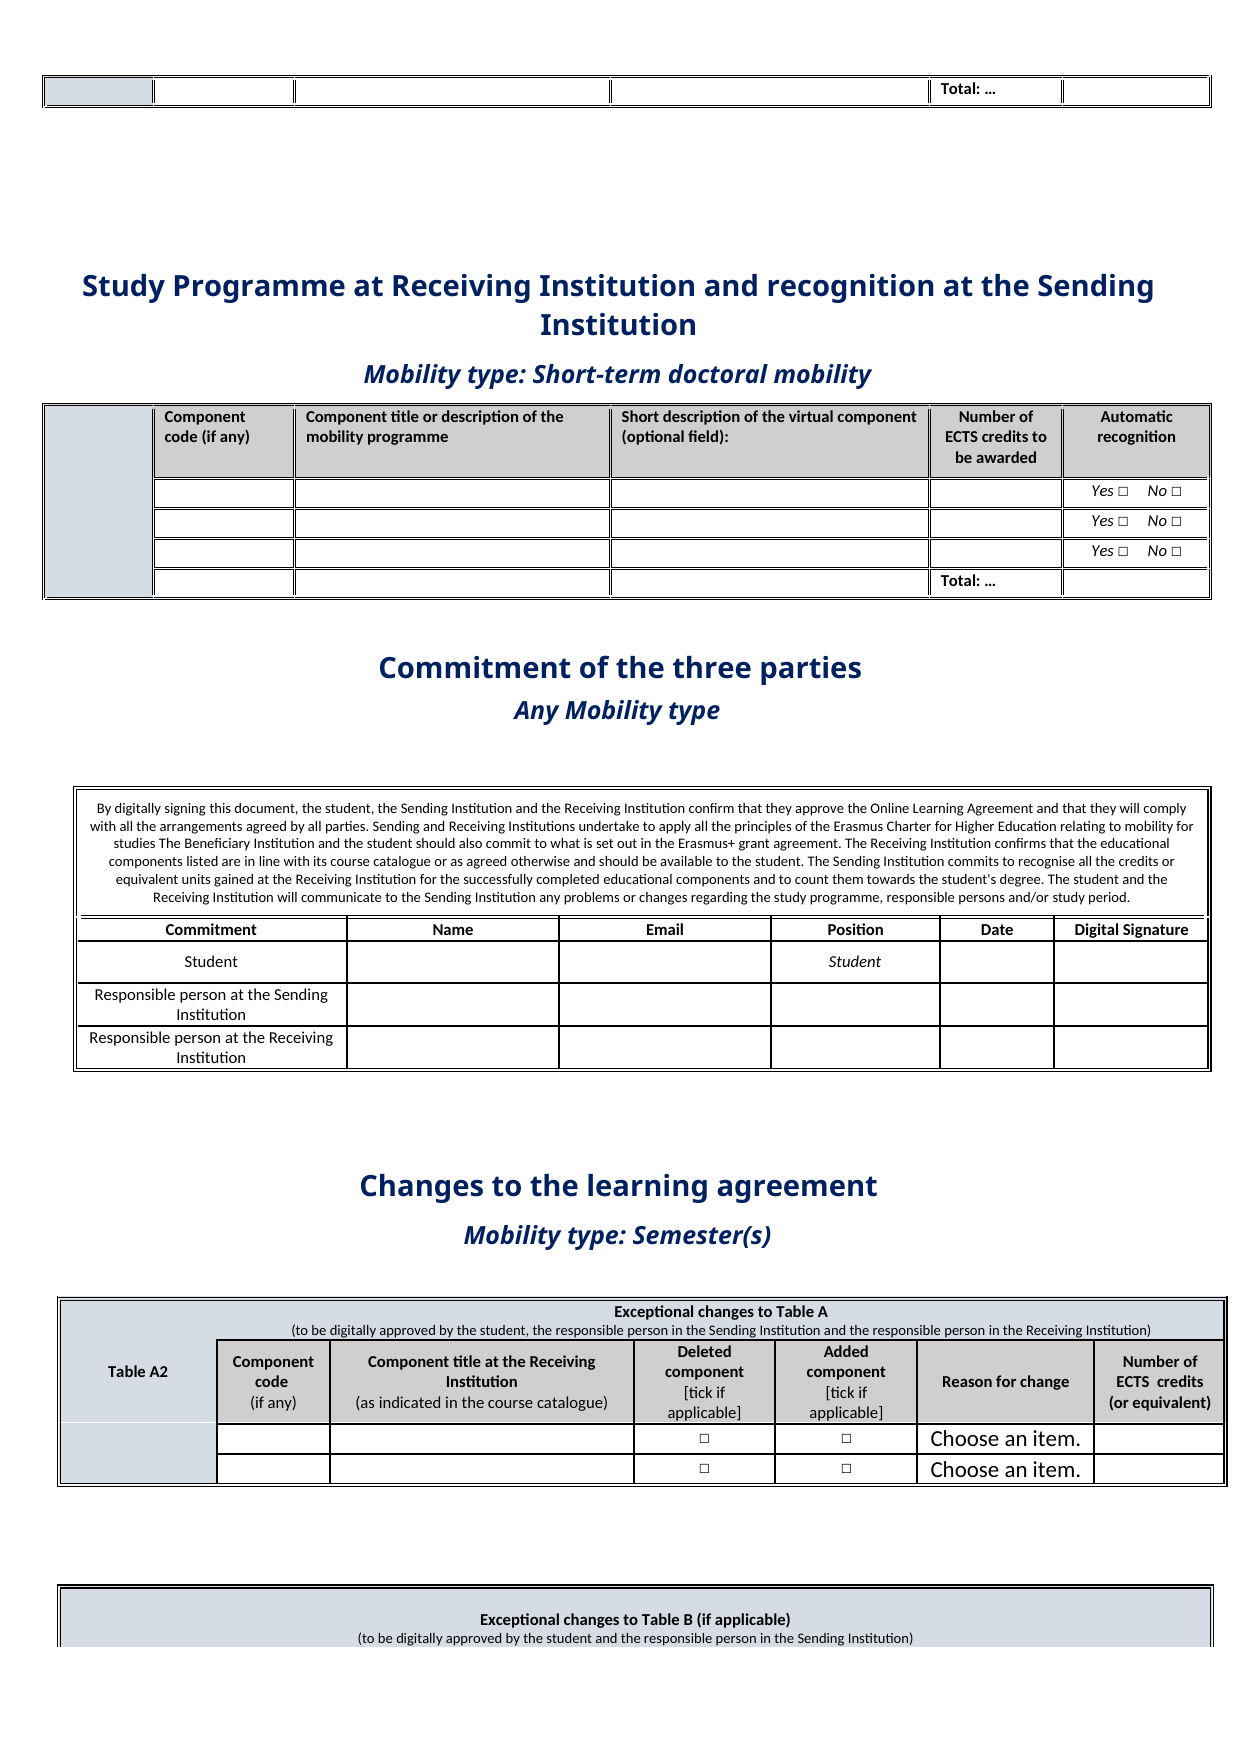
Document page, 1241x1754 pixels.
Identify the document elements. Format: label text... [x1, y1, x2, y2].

table_cell Email [560, 919, 770, 939]
table_cell [1095, 1455, 1223, 1483]
table_cell [155, 480, 293, 507]
table_cell [155, 540, 293, 567]
table_cell Responsible person at the Sending Institution [77, 983, 346, 1025]
table_cell [1055, 1027, 1207, 1068]
table_cell [610, 78, 929, 105]
table_cell [1095, 1425, 1223, 1453]
table_cell [61, 1453, 216, 1483]
text Changes to the learning agreement [75, 1165, 1162, 1205]
table_cell Total: … [929, 78, 1062, 105]
table_cell [218, 1455, 329, 1483]
table_cell Number of ECTS credits (or equivalent) [1095, 1341, 1223, 1422]
table_cell [348, 942, 558, 982]
table_cell [1062, 567, 1211, 597]
table_cell [1062, 75, 1211, 105]
table_cell Student [77, 941, 346, 982]
table_cell [153, 570, 294, 597]
table_cell [1055, 942, 1207, 982]
table_cell [941, 984, 1053, 1025]
table_cell Component title at the Receiving Institution (as indicated in the course catalogue) [331, 1341, 633, 1422]
table_cell Added component [tick if applicable] [776, 1341, 916, 1422]
text Any Mobility type [75, 692, 1162, 727]
table_cell [348, 984, 558, 1025]
table_cell [612, 480, 928, 507]
table_header Exceptional changes to Table B (if applicable) (to be digitally approved by the student and the responsible person in the Sending Institution) [61, 1589, 1210, 1647]
table_cell [348, 1027, 558, 1068]
table_header [45, 406, 153, 597]
table_cell [941, 1027, 1053, 1068]
table_cell Commitment [75, 915, 346, 939]
table_cell Table A2 [61, 1339, 216, 1422]
table_cell [560, 942, 770, 982]
table_cell Position [772, 919, 939, 939]
table_cell [296, 480, 609, 507]
table_header Exceptional changes to Table A (to be digitally approved by the student, the responsible person in the Sending Institution and the responsible person in the Receiving Institution) [217, 1301, 1223, 1339]
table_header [295, 406, 610, 477]
table_cell [931, 510, 1061, 537]
table_header By digitally signing this document, the student, the Sending Institution and the Receiving Institution confirm that they approve the Online Learning Agreement and that they will comply with all the arrangements agreed by all parties. Sending and Receiving Institutions undertake to apply all the principles of the Erasmus Charter for Higher Education relating to mobility for studies The Beneficiary Institution and the student should also commit to what is set out in the Erasmus+ grant agreement. The Receiving Institution confirms that the educational components listed are in line with its course catalogue or as agreed otherwise and should be available to the student. The Sending Institution commits to recognise all the credits or equivalent units gained at the Receiving Institution for the successfully completed educational components and to count them towards the student's degree. The student and the Receiving Institution will communicate to the Sending Institution any problems or changes regarding the study programme, responsible persons and/or study period. [77, 790, 1207, 914]
table_cell Reason for change [918, 1341, 1093, 1422]
table_cell [635, 1455, 774, 1483]
table_cell [296, 540, 609, 567]
table_cell [931, 480, 1061, 507]
table_cell Name [348, 919, 558, 939]
table_cell [635, 1425, 774, 1453]
text Mobility type: Semester(s) [75, 1218, 1162, 1252]
table_cell [331, 1425, 633, 1453]
table_cell Yes No [1062, 537, 1211, 567]
table_cell [610, 570, 929, 597]
table_cell [612, 510, 928, 537]
table_header Short description of the virtual component (optional field): [610, 406, 929, 477]
table_cell [776, 1425, 916, 1453]
table_cell [612, 540, 928, 567]
table_header Component code (if any) [153, 406, 294, 477]
table_cell [560, 984, 770, 1025]
table_cell [61, 1423, 216, 1453]
table_cell [153, 78, 294, 105]
text Mobility type: Short-term doctoral mobility [75, 357, 1162, 391]
table_cell Responsible person at the Receiving Institution [77, 1026, 346, 1068]
table_cell [772, 1027, 939, 1068]
table_cell [941, 942, 1053, 982]
table_cell Deleted component [tick if applicable] [635, 1341, 774, 1422]
table_cell [218, 1425, 329, 1453]
table_cell [295, 570, 610, 597]
table_cell [155, 510, 293, 537]
table_cell Date [941, 919, 1053, 939]
table_header Automatic recognition [1062, 406, 1209, 477]
table_cell [1055, 984, 1207, 1025]
table_cell [295, 78, 610, 105]
table_header [61, 1301, 217, 1339]
table_cell [776, 1455, 916, 1483]
table_cell [296, 510, 609, 537]
table_header Number of ECTS credits to be awarded [929, 406, 1062, 477]
text Commitment of the three parties [75, 647, 1165, 687]
table_cell Total: … [929, 570, 1062, 597]
table_cell [331, 1455, 633, 1483]
table_cell Digital Signature [1055, 915, 1209, 939]
table_cell Component code (if any) [218, 1341, 329, 1422]
text Study Programme at Receiving Institution and recognition at the Sending Institution [75, 265, 1162, 344]
table_cell [772, 984, 939, 1025]
table_cell Yes No [1064, 477, 1209, 507]
table_cell Yes No [1064, 507, 1209, 537]
table_cell [931, 540, 1061, 567]
table_cell Student [772, 942, 939, 982]
table_cell [560, 1027, 770, 1068]
